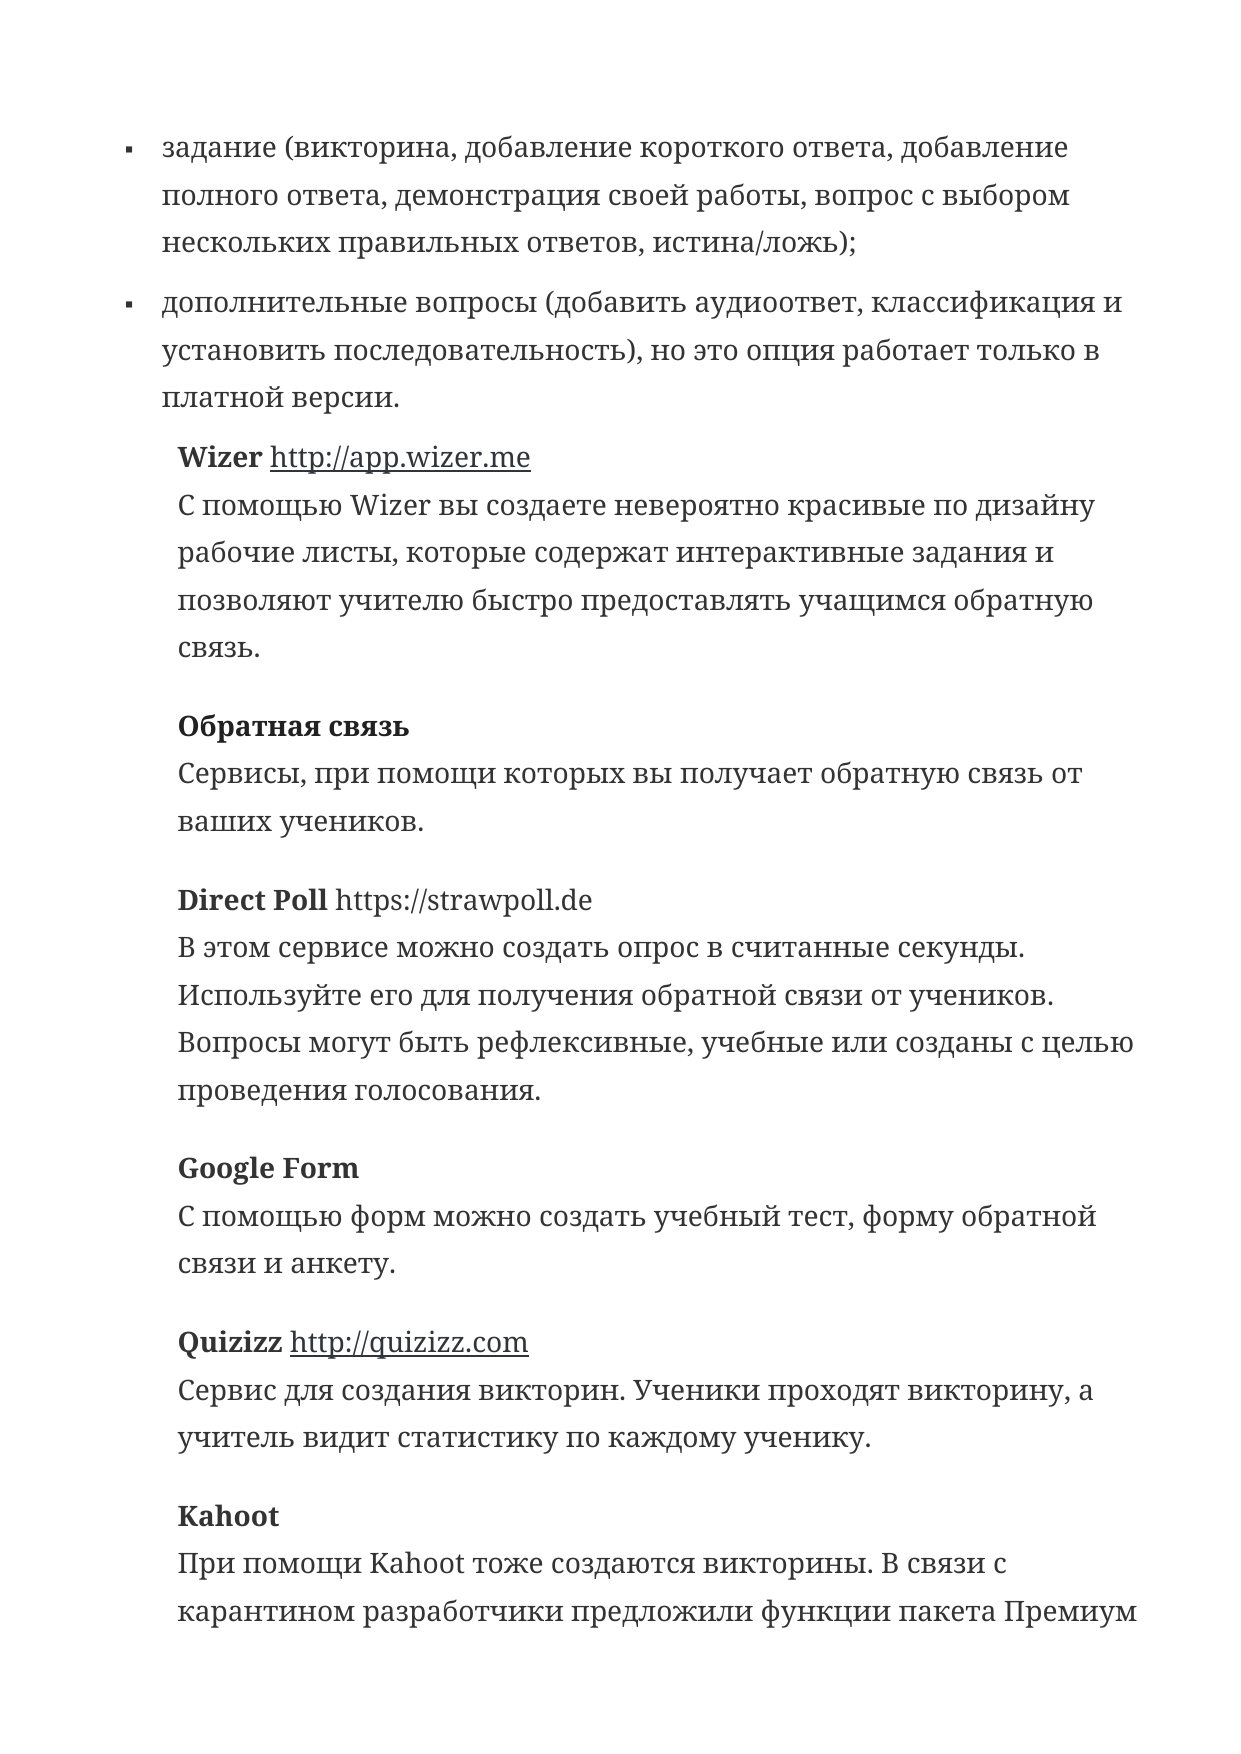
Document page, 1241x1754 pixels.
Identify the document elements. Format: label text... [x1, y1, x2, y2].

text Обратная связь [177, 697, 1152, 744]
text С помощью Wizer вы создаете невероятно красивые по дизайну рабочие листы, которые содержат интерактивные задания и позволяют учителю быстро предоставлять учащимся обратную связь. [177, 476, 1152, 666]
text Quizizz http://quizizz.com [177, 1313, 1152, 1361]
text С помощью форм можно создать учебный тест, форму обратной связи и анкету. [177, 1187, 1152, 1282]
text Сервис для создания викторин. Ученики проходят викторину, а учитель видит статистику по каждому ученику. [177, 1361, 1152, 1456]
list дополнительные вопросы (добавить аудиоответ, классификация и установить последовательность), но это опция работает только в платной версии. [124, 273, 1152, 416]
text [177, 1534, 1152, 1629]
text В этом сервисе можно создать опрос в считанные секунды. Используйте его для получения обратной связи от учеников. Вопросы могут быть рефлексивные, учебные или созданы с целью проведения голосования. [177, 918, 1152, 1108]
list задание (викторина, добавление короткого ответа, добавление полного ответа, демонстрация своей работы, вопрос с выбором нескольких правильных ответов, истина/ложь); [124, 118, 1152, 261]
text Direct Poll https://strawpoll.de [177, 871, 1152, 918]
text Google Form [177, 1139, 1152, 1187]
text Сервисы, при помощи которых вы получает обратную связь от ваших учеников. [177, 744, 1152, 839]
text Wizer http://app.wizer.me [177, 428, 1152, 476]
text Kahoot [177, 1487, 1152, 1534]
